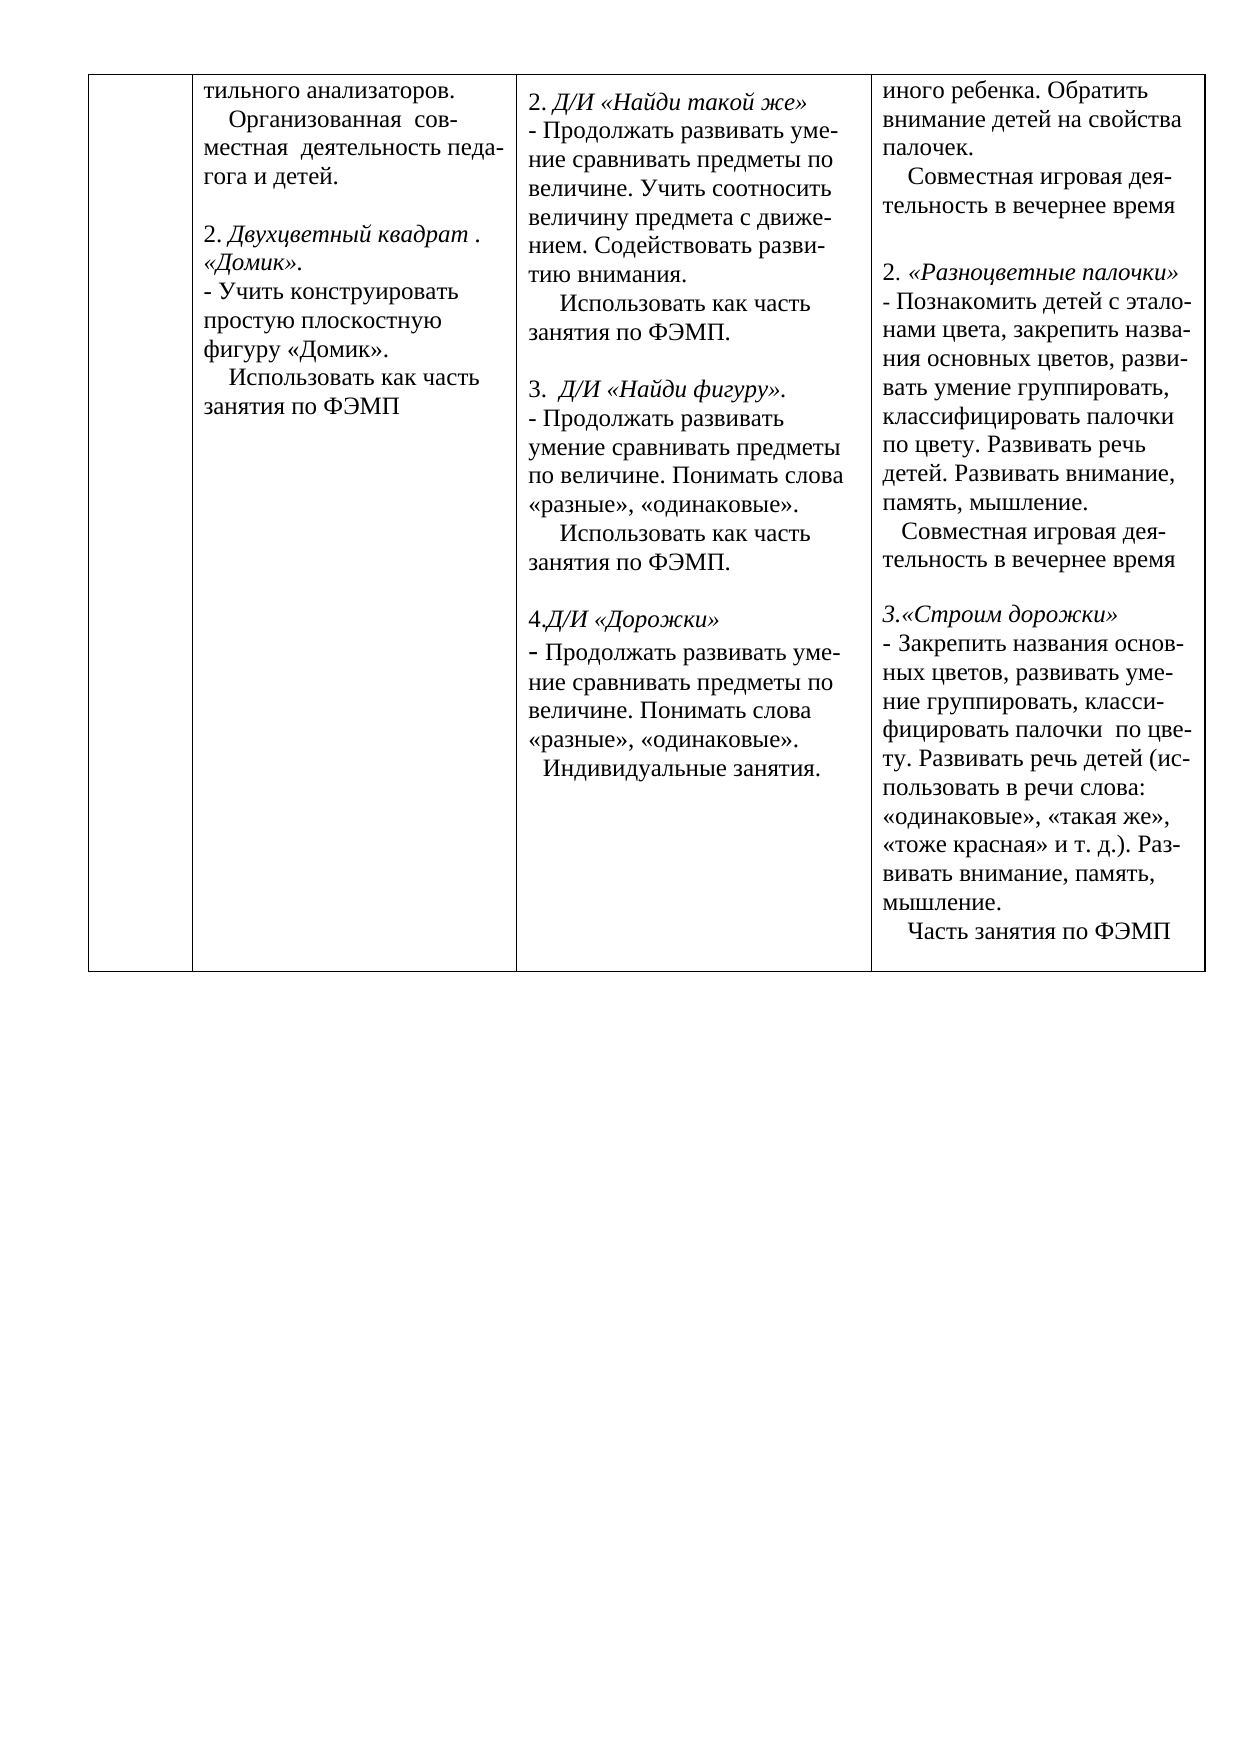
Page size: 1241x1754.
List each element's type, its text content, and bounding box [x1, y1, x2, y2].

table_cell иного ребенка. Обратить внимание детей на свойства палочек. Совместная игровая дея-тельность в вечернее время 2. «Разноцветные палочки» - Познакомить детей с этало-нами цвета, закрепить назва-ния основных цветов, разви-вать умение группировать, классифицировать палочки по цвету. Развивать речь детей. Развивать внимание, память, мышление. Совместная игровая дея-тельность в вечернее время 3.«Строим дорожки» - Закрепить названия основ-ных цветов, развивать умение группировать, класси-фицировать палочки по цве-ту. Развивать речь детей (ис-пользовать в речи слова: «одинаковые», «такая же», «тоже красная» и т. д.). Раз-вивать внимание, память, мышление. Часть занятия по ФЭМП [872, 75, 1204, 971]
table_cell [89, 75, 192, 971]
table_cell 2. Д/И «Найди такой же» - Продолжать развивать уме-ние сравнивать предметы по величине. Учить соотносить величину предмета с движе-нием. Содействовать разви-тию внимания. Использовать как часть занятия по ФЭМП. 3. Д/И «Найди фигуру». - Продолжать развивать умение сравнивать предметы по величине. Понимать слова «разные», «одинаковые». Использовать как часть занятия по ФЭМП. 4.Д/И «Дорожки» - Продолжать развивать уме-ние сравнивать предметы по величине. Понимать слова «разные», «одинаковые». Индивидуальные занятия. [517, 75, 871, 971]
table_cell тильного анализаторов. Организованная сов-местная деятельность педа-гога и детей. 2. Двухцветный квадрат . «Домик». - Учить конструировать простую плоскостную фигуру «Домик». Использовать как часть занятия по ФЭМП [193, 75, 516, 971]
